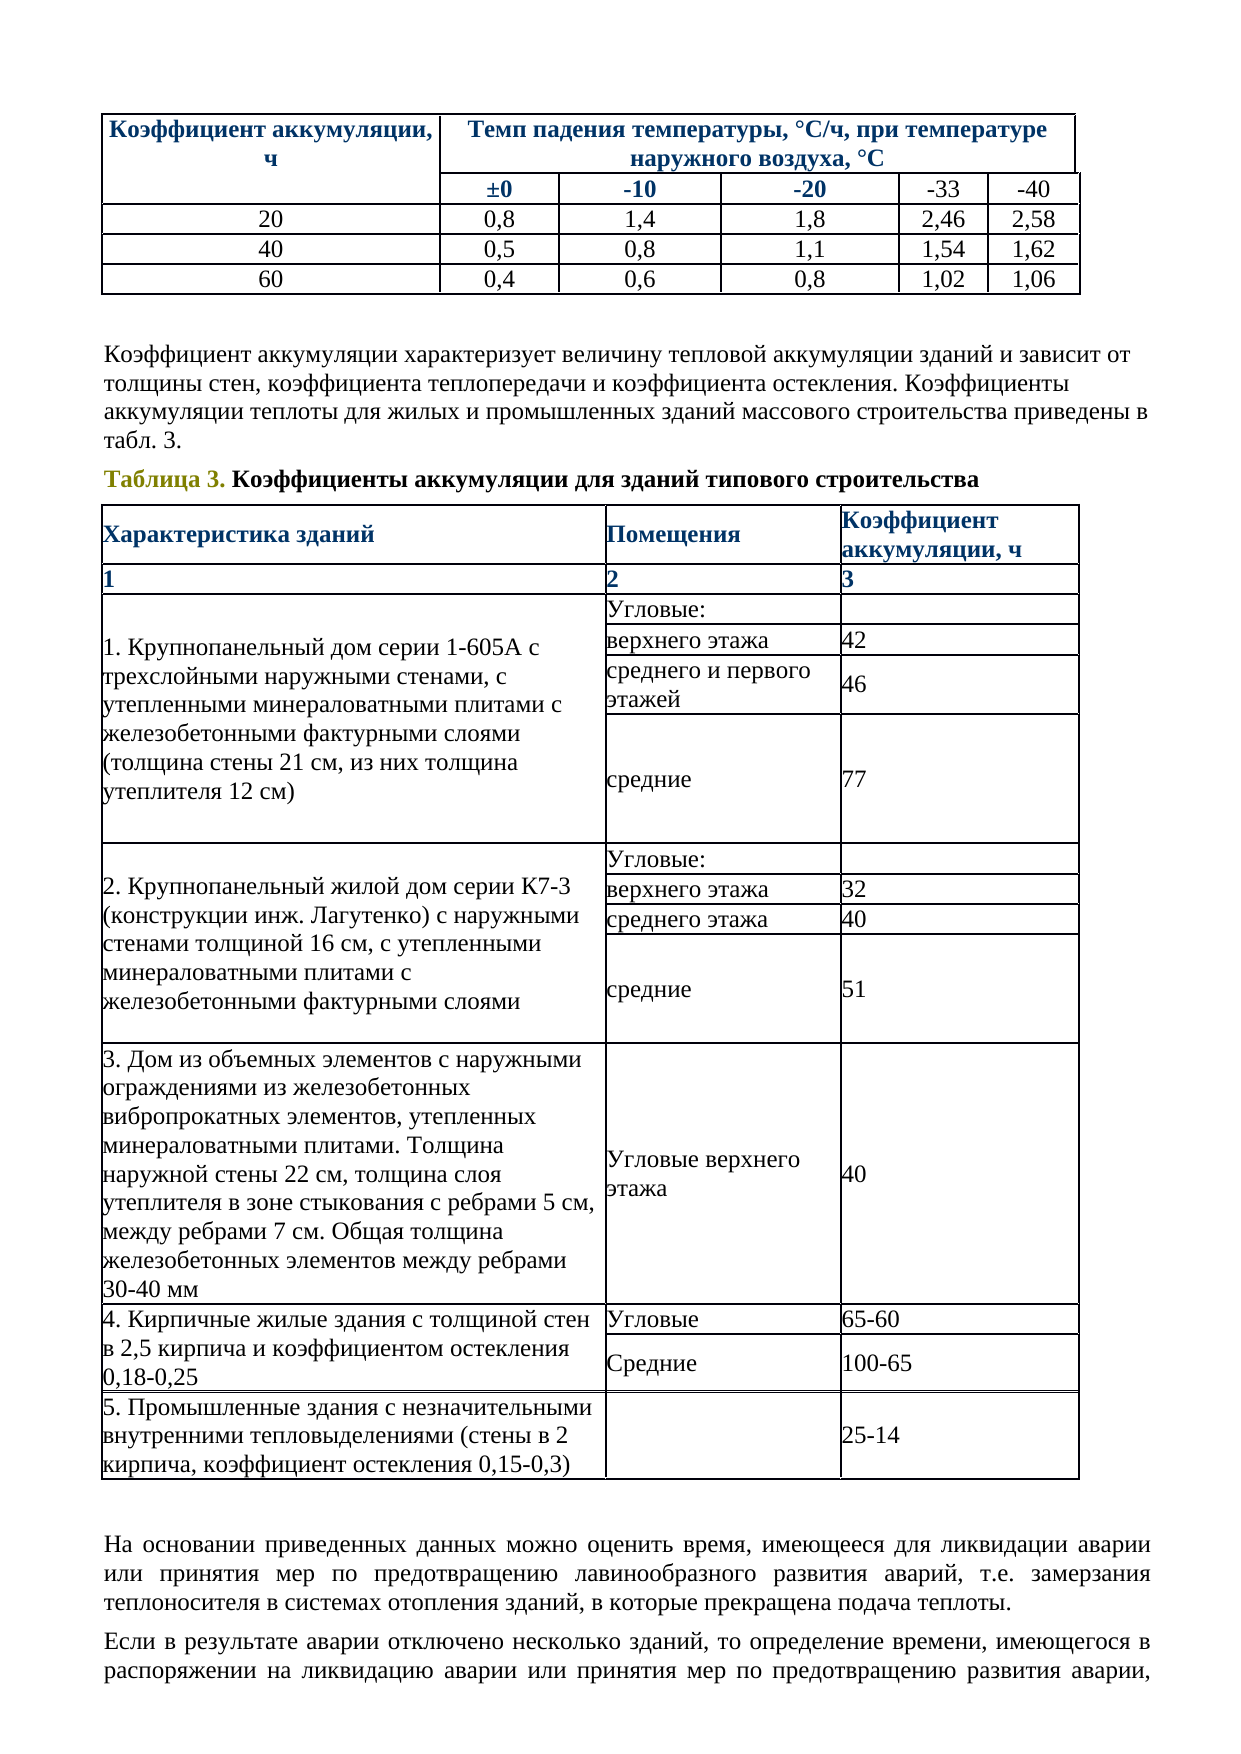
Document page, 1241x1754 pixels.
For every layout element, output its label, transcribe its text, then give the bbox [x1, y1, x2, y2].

table_cell 25-14 [841, 1393, 1078, 1478]
table_cell верхнего этажа [607, 875, 840, 903]
table_cell 1,02 [899, 265, 988, 293]
table_cell 2,46 [900, 205, 987, 233]
table_header Коэффициент аккумуляции, ч [103, 115, 439, 202]
table_cell 0,8 [560, 235, 720, 263]
table_header Характеристика зданий [103, 506, 605, 562]
table_header Коэффициент аккумуляции, ч [842, 506, 1078, 562]
table_cell [842, 595, 1078, 623]
table_cell 3 [842, 565, 1078, 593]
table_cell -10 [560, 174, 720, 202]
table_cell Угловые: [607, 844, 840, 872]
table_cell верхнего этажа [607, 625, 840, 653]
table_cell 1,06 [988, 263, 1079, 293]
table_cell 0,6 [559, 265, 721, 293]
table_cell Угловые: [607, 595, 840, 623]
table_cell 0,8 [721, 265, 899, 293]
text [103, 1626, 1152, 1683]
table_cell 0,8 [441, 205, 558, 233]
text Таблица 3. Коэффициенты аккумуляции для зданий типового строительства [103, 464, 1152, 493]
table_cell 1 [103, 565, 605, 593]
table_cell 1. Крупнопанельный дом серии 1-605А с трехслойными наружными стенами, с утепленными минераловатными плитами с железобетонными фактурными слоями (толщина стены 21 см, из них толщина утеплителя 12 см) [103, 595, 605, 842]
table_cell -40 [989, 173, 1079, 202]
table_cell 40 [103, 235, 439, 263]
table_cell 1,8 [722, 205, 898, 233]
table_cell 1,62 [989, 233, 1079, 263]
table_cell -20 [722, 174, 898, 202]
table_cell 0,5 [441, 235, 558, 263]
table_cell Угловые [607, 1305, 840, 1333]
table_cell 100-65 [842, 1335, 1078, 1390]
table_cell [842, 844, 1078, 872]
table_cell 20 [103, 205, 439, 233]
table_cell 51 [842, 935, 1078, 1042]
text Коэффициент аккумуляции характеризует величину тепловой аккумуляции зданий и зависит от толщины стен, коэффициента теплопередачи и коэффициента остекления. Коэффициенты аккумуляции теплоты для жилых и промышленных зданий массового строительства приведены в табл. 3. [103, 339, 1152, 454]
table_header Темп падения температуры, °С/ч, при температуре наружного воздуха, °С [441, 115, 1074, 172]
table_cell 60 [103, 265, 440, 293]
table_cell 2,58 [989, 203, 1079, 233]
table_header Помещения [607, 506, 840, 562]
table_cell 40 [842, 1044, 1078, 1302]
table_cell Средние [607, 1335, 840, 1390]
table_cell 0,4 [440, 265, 559, 293]
table_cell 4. Кирпичные жилые здания с толщиной стен в 2,5 кирпича и коэффициентом остекления 0,18-0,25 [103, 1305, 605, 1390]
table_cell 40 [842, 905, 1078, 933]
table_cell 5. Промышленные здания с незначительными внутренними тепловыделениями (стены в 2 кирпича, коэффициент остекления 0,15-0,3) [103, 1393, 605, 1478]
table_cell 65-60 [842, 1305, 1078, 1333]
table_cell -33 [900, 174, 987, 202]
table_cell [605, 1393, 841, 1478]
table_cell 2 [607, 565, 840, 593]
table_cell средние [607, 935, 840, 1042]
table_cell 46 [842, 656, 1078, 712]
table_cell 1,1 [722, 235, 898, 263]
table_cell 2. Крупнопанельный жилой дом серии К7-3 (конструкции инж. Лагутенко) с наружными стенами толщиной 16 см, с утепленными минераловатными плитами с железобетонными фактурными слоями [103, 844, 605, 1042]
text На основании приведенных данных можно оценить время, имеющееся для ликвидации аварии или принятия мер по предотвращению лавинообразного развития аварий, т.е. замерзания теплоносителя в системах отопления зданий, в которые прекращена подача теплоты. [103, 1529, 1152, 1616]
table_cell 1,54 [900, 235, 987, 263]
table_cell 77 [842, 715, 1078, 842]
table_cell средние [607, 715, 840, 842]
table_cell 42 [842, 625, 1078, 653]
table_cell среднего и первого этажей [607, 656, 840, 712]
table_cell среднего этажа [607, 905, 840, 933]
table_cell 1,4 [560, 205, 720, 233]
table_cell Угловые верхнего этажа [607, 1044, 840, 1302]
table_cell 3. Дом из объемных элементов с наружными ограждениями из железобетонных вибропрокатных элементов, утепленных минераловатными плитами. Толщина наружной стены 22 см, толщина слоя утеплителя в зоне стыкования с ребрами 5 см, между ребрами 7 см. Общая толщина железобетонных элементов между ребрами 30-40 мм [103, 1044, 605, 1302]
table_cell ±0 [441, 174, 558, 202]
table_cell 32 [842, 875, 1078, 903]
